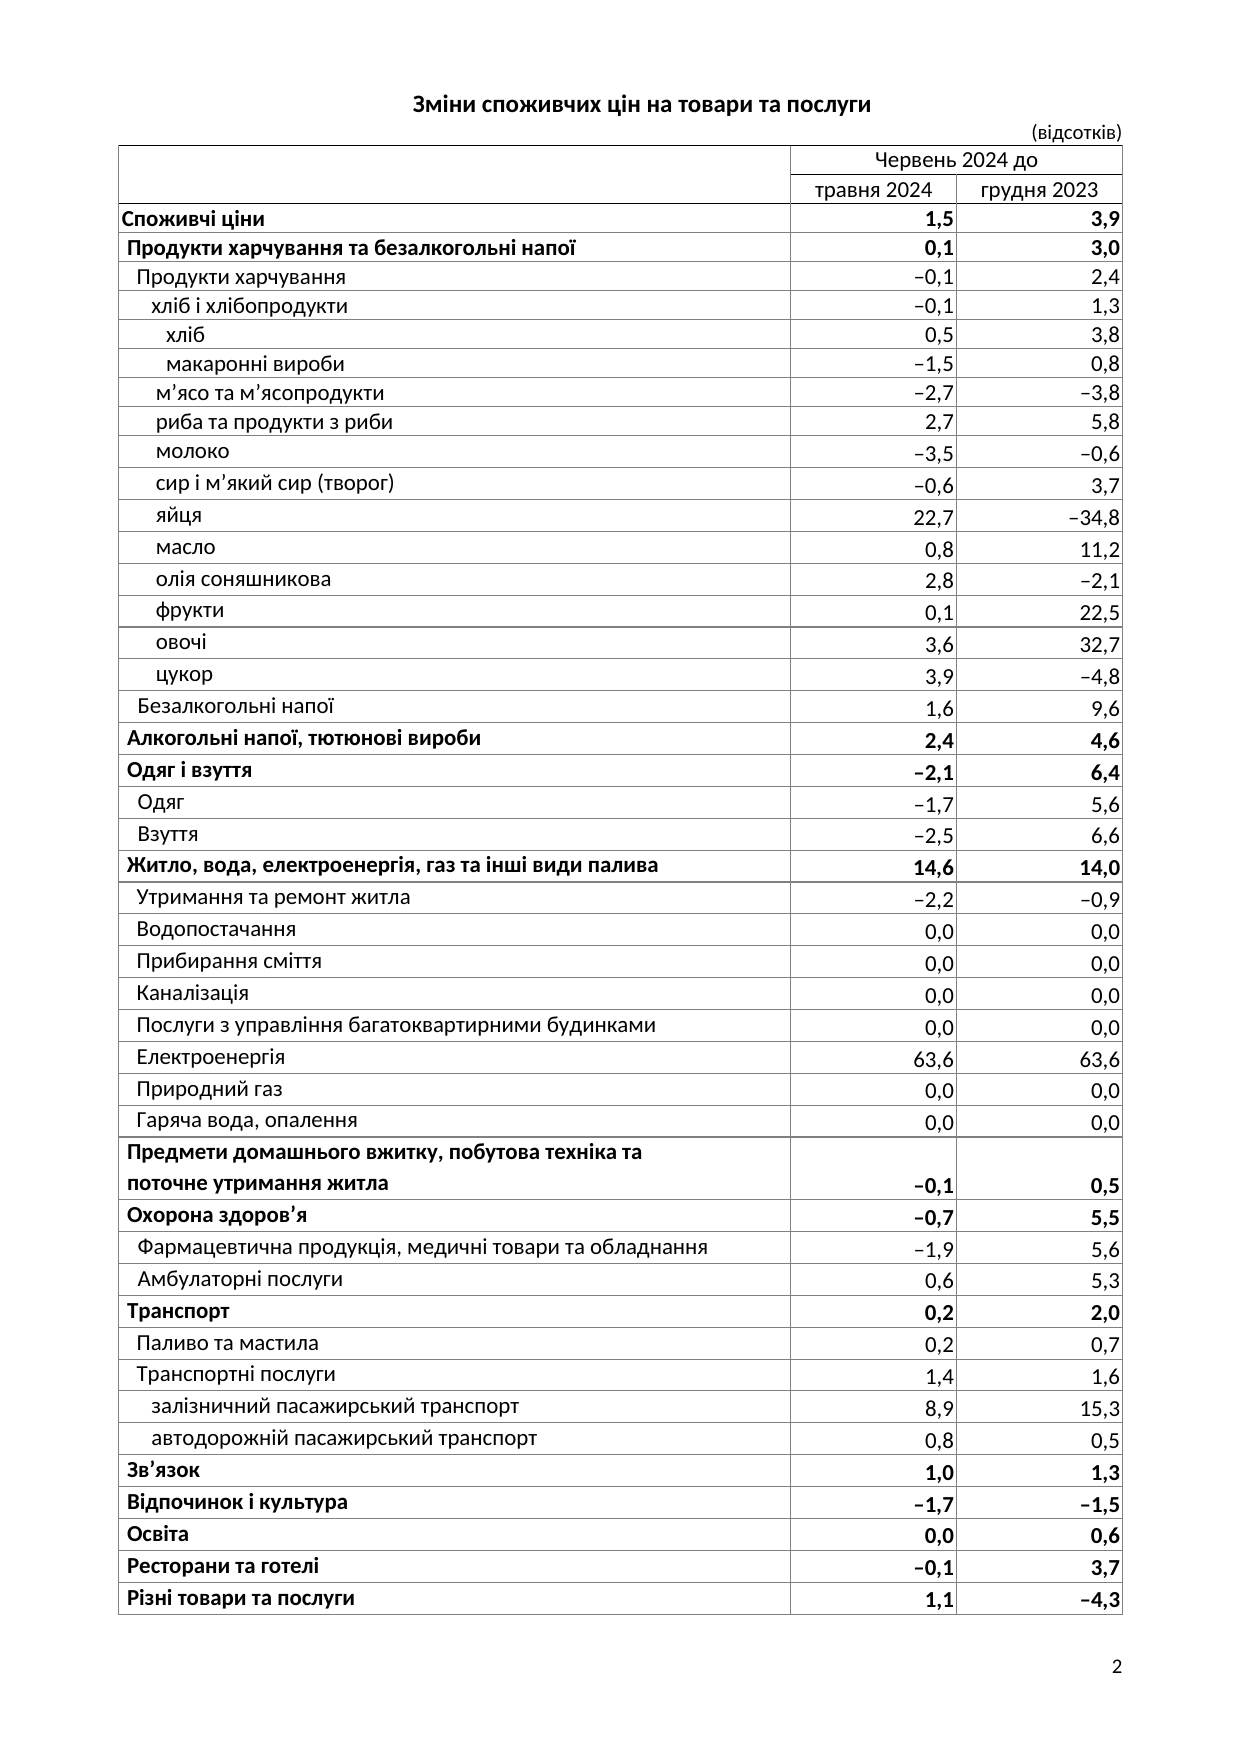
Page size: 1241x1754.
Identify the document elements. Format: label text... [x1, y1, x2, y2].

table_cell 0,0 [957, 946, 1122, 977]
table_cell Гаряча вода, опалення [119, 1106, 790, 1136]
table_cell –2,5 [791, 819, 956, 849]
table_cell макаронні вироби [119, 349, 790, 377]
table_cell автодорожній пасажирський транспорт [119, 1423, 790, 1454]
table_cell Амбулаторні послуги [119, 1264, 790, 1295]
table_cell –0,6 [791, 468, 956, 499]
table_cell 0,0 [957, 914, 1122, 945]
table_cell 2,7 [791, 407, 956, 435]
table_cell Каналізація [119, 978, 790, 1009]
table_cell риба та продукти з риби [119, 407, 790, 435]
table_cell 3,7 [957, 468, 1122, 499]
table_cell 3,9 [791, 659, 956, 690]
table_cell Електроенергія [119, 1042, 790, 1073]
table_cell 1,1 [791, 1583, 956, 1613]
table_cell 14,6 [791, 851, 956, 881]
table_cell 22,7 [791, 500, 956, 531]
table_cell 0,8 [957, 349, 1122, 377]
table_cell 2,0 [957, 1296, 1122, 1327]
table_cell 6,4 [957, 755, 1122, 786]
table_cell –0,1 [791, 291, 956, 319]
table_cell яйця [119, 500, 790, 531]
table_cell 5,6 [957, 787, 1122, 818]
table_cell 15,3 [957, 1391, 1122, 1422]
table_cell –2,2 [791, 883, 956, 913]
table_cell хліб [119, 320, 790, 348]
table_cell 0,0 [791, 1106, 956, 1136]
table_cell 0,0 [791, 1010, 956, 1041]
table_cell –3,5 [791, 436, 956, 467]
table_cell Зв’язок [119, 1455, 790, 1486]
table_cell –34,8 [957, 500, 1122, 531]
table_cell 2,4 [957, 262, 1122, 290]
table_cell –4,3 [957, 1583, 1122, 1613]
table_cell 4,6 [957, 723, 1122, 754]
table_cell 0,7 [957, 1328, 1122, 1358]
table_cell 0,0 [957, 1106, 1122, 1136]
table_cell Транспорт [119, 1296, 790, 1327]
table_cell –1,7 [791, 1487, 956, 1518]
table_cell –0,1 [791, 262, 956, 290]
table_cell Продукти харчування [119, 262, 790, 290]
table_cell –0,6 [957, 436, 1122, 467]
table_cell –1,7 [791, 787, 956, 818]
table_cell 6,6 [957, 819, 1122, 849]
table_cell –0,9 [957, 883, 1122, 913]
table_cell 1,3 [957, 291, 1122, 319]
table_cell Одяг [119, 787, 790, 818]
table_cell 0,2 [791, 1328, 956, 1358]
table_cell 0,5 [957, 1138, 1122, 1199]
table_cell 0,2 [791, 1296, 956, 1327]
table_cell Водопостачання [119, 914, 790, 945]
table_cell Фармацевтична продукція, медичні товари та обладнання [119, 1232, 790, 1263]
table_cell Взуття [119, 819, 790, 849]
table_cell 0,0 [791, 914, 956, 945]
table_cell залізничний пасажирський транспорт [119, 1391, 790, 1422]
table_header Червень 2024 до [791, 146, 1122, 174]
table_cell –2,7 [791, 378, 956, 406]
table_cell Транспортні послуги [119, 1360, 790, 1390]
table_cell 0,0 [791, 1519, 956, 1550]
table_cell 0,0 [791, 946, 956, 977]
table_cell 0,0 [791, 1074, 956, 1104]
table_cell Ресторани та готелі [119, 1551, 790, 1582]
table_cell Споживчі ціни [119, 204, 790, 232]
table_cell 3,9 [957, 204, 1122, 232]
table_cell 5,5 [957, 1200, 1122, 1231]
table_cell Охорона здоров’я [119, 1200, 790, 1231]
table_cell 8,9 [791, 1391, 956, 1422]
table_cell 1,5 [791, 204, 956, 232]
table_cell грудня 2023 [957, 175, 1122, 203]
table_cell Житло, вода, електроенергія, газ та інші види палива [119, 851, 790, 881]
table_cell 11,2 [957, 532, 1122, 563]
table_cell Послуги з управління багатоквартирними будинками [119, 1010, 790, 1041]
table_cell 63,6 [957, 1042, 1122, 1073]
table_cell 3,0 [957, 233, 1122, 261]
table_cell 1,0 [791, 1455, 956, 1486]
table_cell 1,6 [957, 1360, 1122, 1390]
table_cell хліб і хлібопродукти [119, 291, 790, 319]
table_cell –1,9 [791, 1232, 956, 1263]
table_cell 3,7 [957, 1551, 1122, 1582]
table_cell Різні товари та послуги [119, 1583, 790, 1613]
table_cell 5,8 [957, 407, 1122, 435]
table_cell 1,6 [791, 691, 956, 722]
table_cell –1,5 [957, 1487, 1122, 1518]
table_cell –2,1 [791, 755, 956, 786]
table_cell сир і м’який сир (творог) [119, 468, 790, 499]
table_cell 0,5 [957, 1423, 1122, 1454]
table_cell Паливо та мастила [119, 1328, 790, 1358]
table_cell 0,6 [957, 1519, 1122, 1550]
table_cell 0,5 [791, 320, 956, 348]
table_cell 63,6 [791, 1042, 956, 1073]
table_cell 1,4 [791, 1360, 956, 1390]
table_cell 32,7 [957, 628, 1122, 658]
table_cell Відпочинок і культура [119, 1487, 790, 1518]
table_cell Предмети домашнього вжитку, побутова техніка та поточне утримання житла [119, 1138, 790, 1199]
table_cell 1,3 [957, 1455, 1122, 1486]
table_cell 0,1 [791, 596, 956, 626]
table_cell 3,8 [957, 320, 1122, 348]
table_cell Алкогольні напої, тютюнові вироби [119, 723, 790, 754]
table_cell Утримання та ремонт житла [119, 883, 790, 913]
table_cell масло [119, 532, 790, 563]
table_cell 0,0 [957, 1074, 1122, 1104]
text Зміни споживчих цін на товари та послуги [118, 89, 1122, 119]
table_cell –4,8 [957, 659, 1122, 690]
table_cell 5,3 [957, 1264, 1122, 1295]
table_cell Продукти харчування та безалкогольні напої [119, 233, 790, 261]
table_cell –3,8 [957, 378, 1122, 406]
table_cell 0,8 [791, 1423, 956, 1454]
table_cell Освіта [119, 1519, 790, 1550]
table_cell Природний газ [119, 1074, 790, 1104]
table_cell 3,6 [791, 628, 956, 658]
table_cell фрукти [119, 596, 790, 626]
table_cell 5,6 [957, 1232, 1122, 1263]
table_cell овочі [119, 628, 790, 658]
table_cell 2,4 [791, 723, 956, 754]
table_cell 9,6 [957, 691, 1122, 722]
table_cell олія соняшникова [119, 564, 790, 594]
table_cell м’ясо та м’ясопродукти [119, 378, 790, 406]
table_cell –1,5 [791, 349, 956, 377]
table_cell 0,8 [791, 532, 956, 563]
table_cell 2,8 [791, 564, 956, 594]
table_cell –0,1 [791, 1138, 956, 1199]
table_header [119, 146, 790, 203]
table_cell Безалкогольні напої [119, 691, 790, 722]
table_cell 14,0 [957, 851, 1122, 881]
table_cell травня 2024 [791, 175, 956, 203]
table_cell 0,0 [957, 978, 1122, 1009]
table_cell 0,0 [791, 978, 956, 1009]
table_cell –2,1 [957, 564, 1122, 594]
table_cell 0,1 [791, 233, 956, 261]
table_cell –0,1 [791, 1551, 956, 1582]
table_cell –0,7 [791, 1200, 956, 1231]
table_cell 0,6 [791, 1264, 956, 1295]
text (відсотків) [118, 119, 1122, 144]
table_cell молоко [119, 436, 790, 467]
table_cell 22,5 [957, 596, 1122, 626]
table_cell 0,0 [957, 1010, 1122, 1041]
table_cell цукор [119, 659, 790, 690]
table_cell Одяг і взуття [119, 755, 790, 786]
table_cell Прибирання сміття [119, 946, 790, 977]
